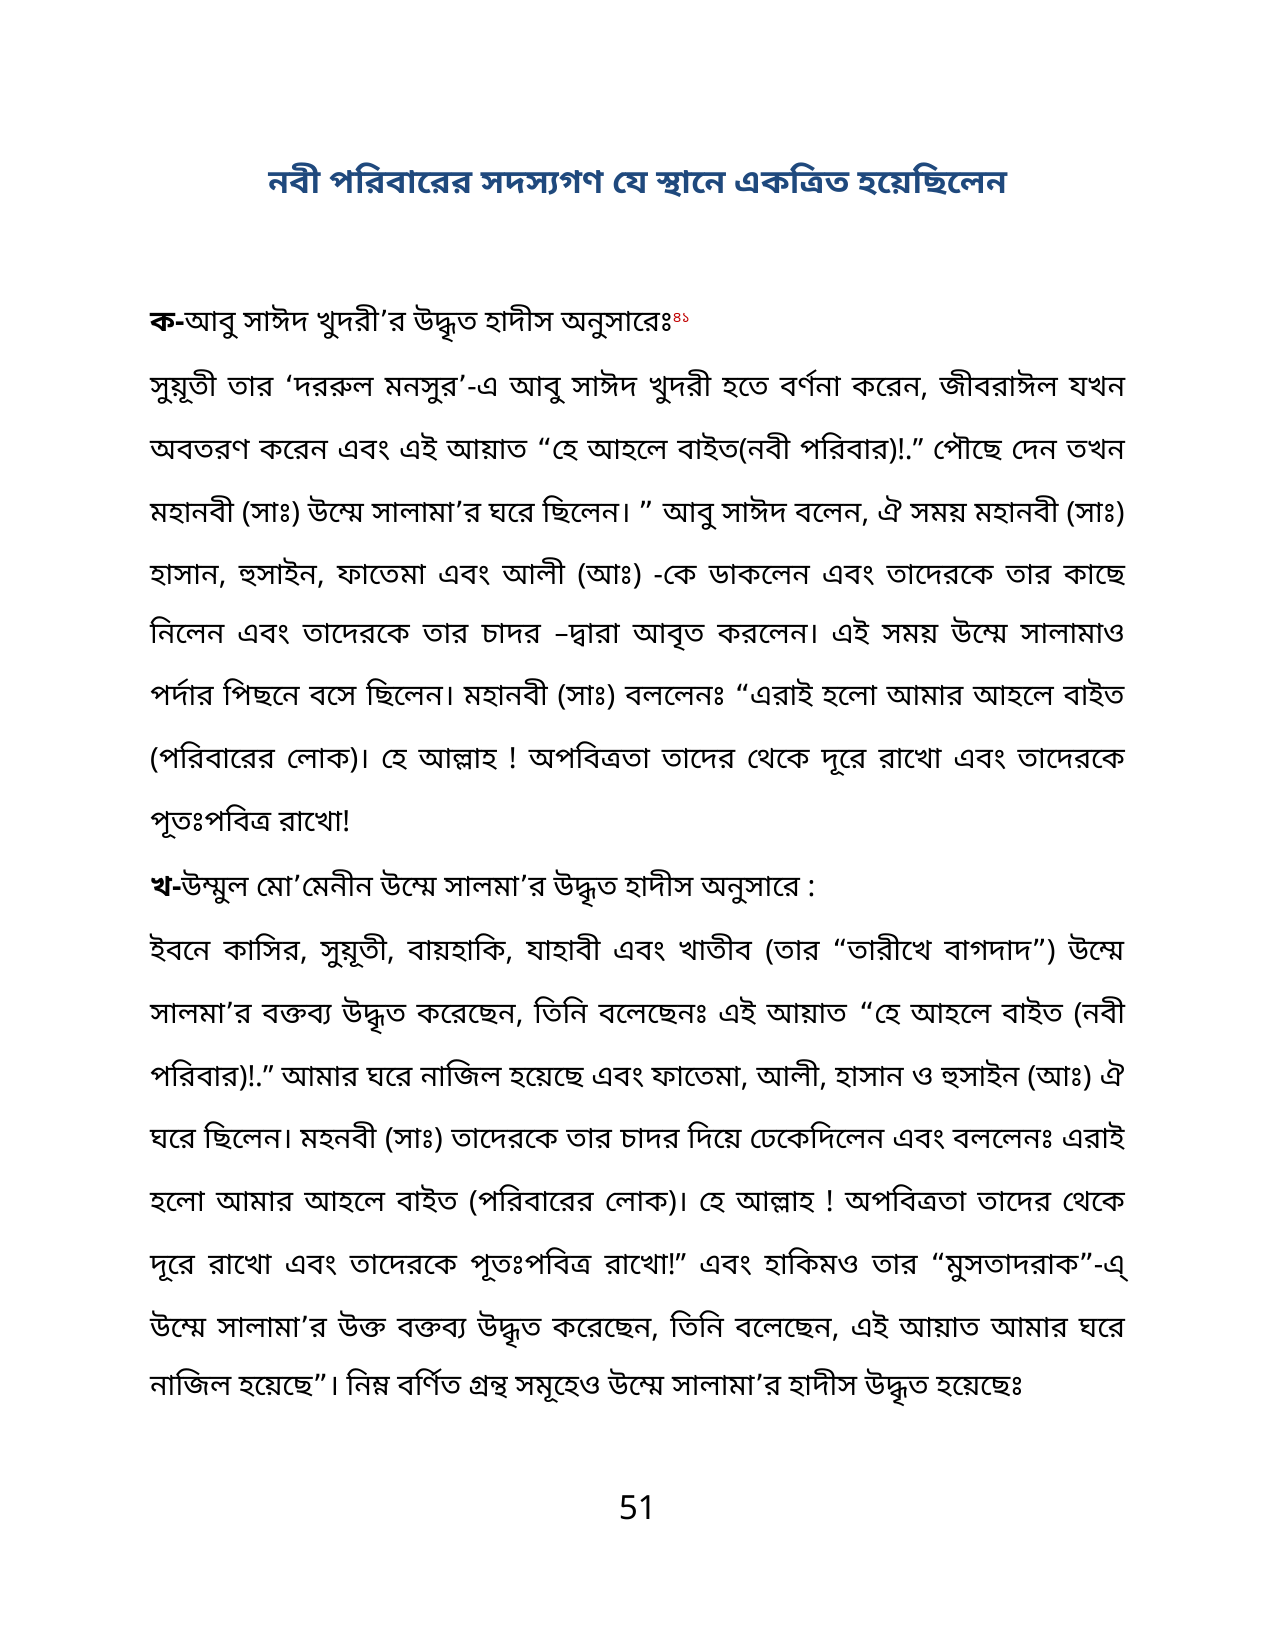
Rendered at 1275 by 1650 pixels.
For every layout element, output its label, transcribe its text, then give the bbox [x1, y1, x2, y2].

subtitle নবী পরিবারের সদস্যগণ যে স্থানে একত্রিত হয়েছিলেন [150, 162, 1125, 207]
text ক-আবু সাঈদ খুদরী’র উদ্ধৃত হাদীস অনুসারেঃ৪১ [150, 301, 1125, 344]
text খ-উম্মুল মো’মেনীন উম্মে সালমা’র উদ্ধৃত হাদীস অনুসারে : [150, 865, 1125, 908]
text ইবনে কাসির, সুয়ূতী, বায়হাকি, যাহাবী এবং খাতীব (তার “তারীখে বাগদাদ”) উম্মে সালমা’র বক্তব্য উদ্ধৃত করেছেন, তিনি বলেছেনঃ এই আয়াত “হে আহলে বাইত (নবী পরিবার)!.” আমার ঘরে নাজিল হয়েছে এবং ফাতেমা, আলী, হাসান ও হুসাইন (আঃ) ঐ ঘরে ছিলেন। মহনবী (সাঃ) তাদেরকে তার চাদর দিয়ে ঢেকেদিলেন এবং বললেনঃ এরাই হলো আমার আহলে বাইত (পরিবারের লোক)। হে আল্লাহ ! অপবিত্রতা তাদের থেকে দূরে রাখো এবং তাদেরকে পূতঃপবিত্র রাখো!” এবং হাকিমও তার “মুসতাদরাক”-এ্ উম্মে সালামা’র উক্ত বক্তব্য উদ্ধৃত করেছেন, তিনি বলেছেন, এই আয়াত আমার ঘরে নাজিল হয়েছে”। নিম্ন বর্ণিত গ্রন্থ সমূহেও উম্মে সালামা’র হাদীস উদ্ধৃত হয়েছেঃ [150, 929, 1125, 1407]
text সুয়ূতী তার ‘দররুল মনসুর’-এ আবু সাঈদ খুদরী হতে বর্ণনা করেন, জীবরাঈল যখন অবতরণ করেন এবং এই আয়াত “হে আহলে বাইত(নবী পরিবার)!.” পৌছে দেন তখন মহানবী (সাঃ) উম্মে সালামা’র ঘরে ছিলেন। ” আবু সাঈদ বলেন, ঐ সময় মহানবী (সাঃ) হাসান, হুসাইন, ফাতেমা এবং আলী (আঃ) -কে ডাকলেন এবং তাদেরকে তার কাছে নিলেন এবং তাদেরকে তার চাদর –দ্বারা আবৃত করলেন। এই সময় উম্মে সালামাও পর্দার পিছনে বসে ছিলেন। মহানবী (সাঃ) বললেনঃ “এরাই হলো আমার আহলে বাইত (পরিবারের লোক)। হে আল্লাহ ! অপবিত্রতা তাদের থেকে দূরে রাখো এবং তাদেরকে পূতঃপবিত্র রাখো! [150, 365, 1125, 843]
